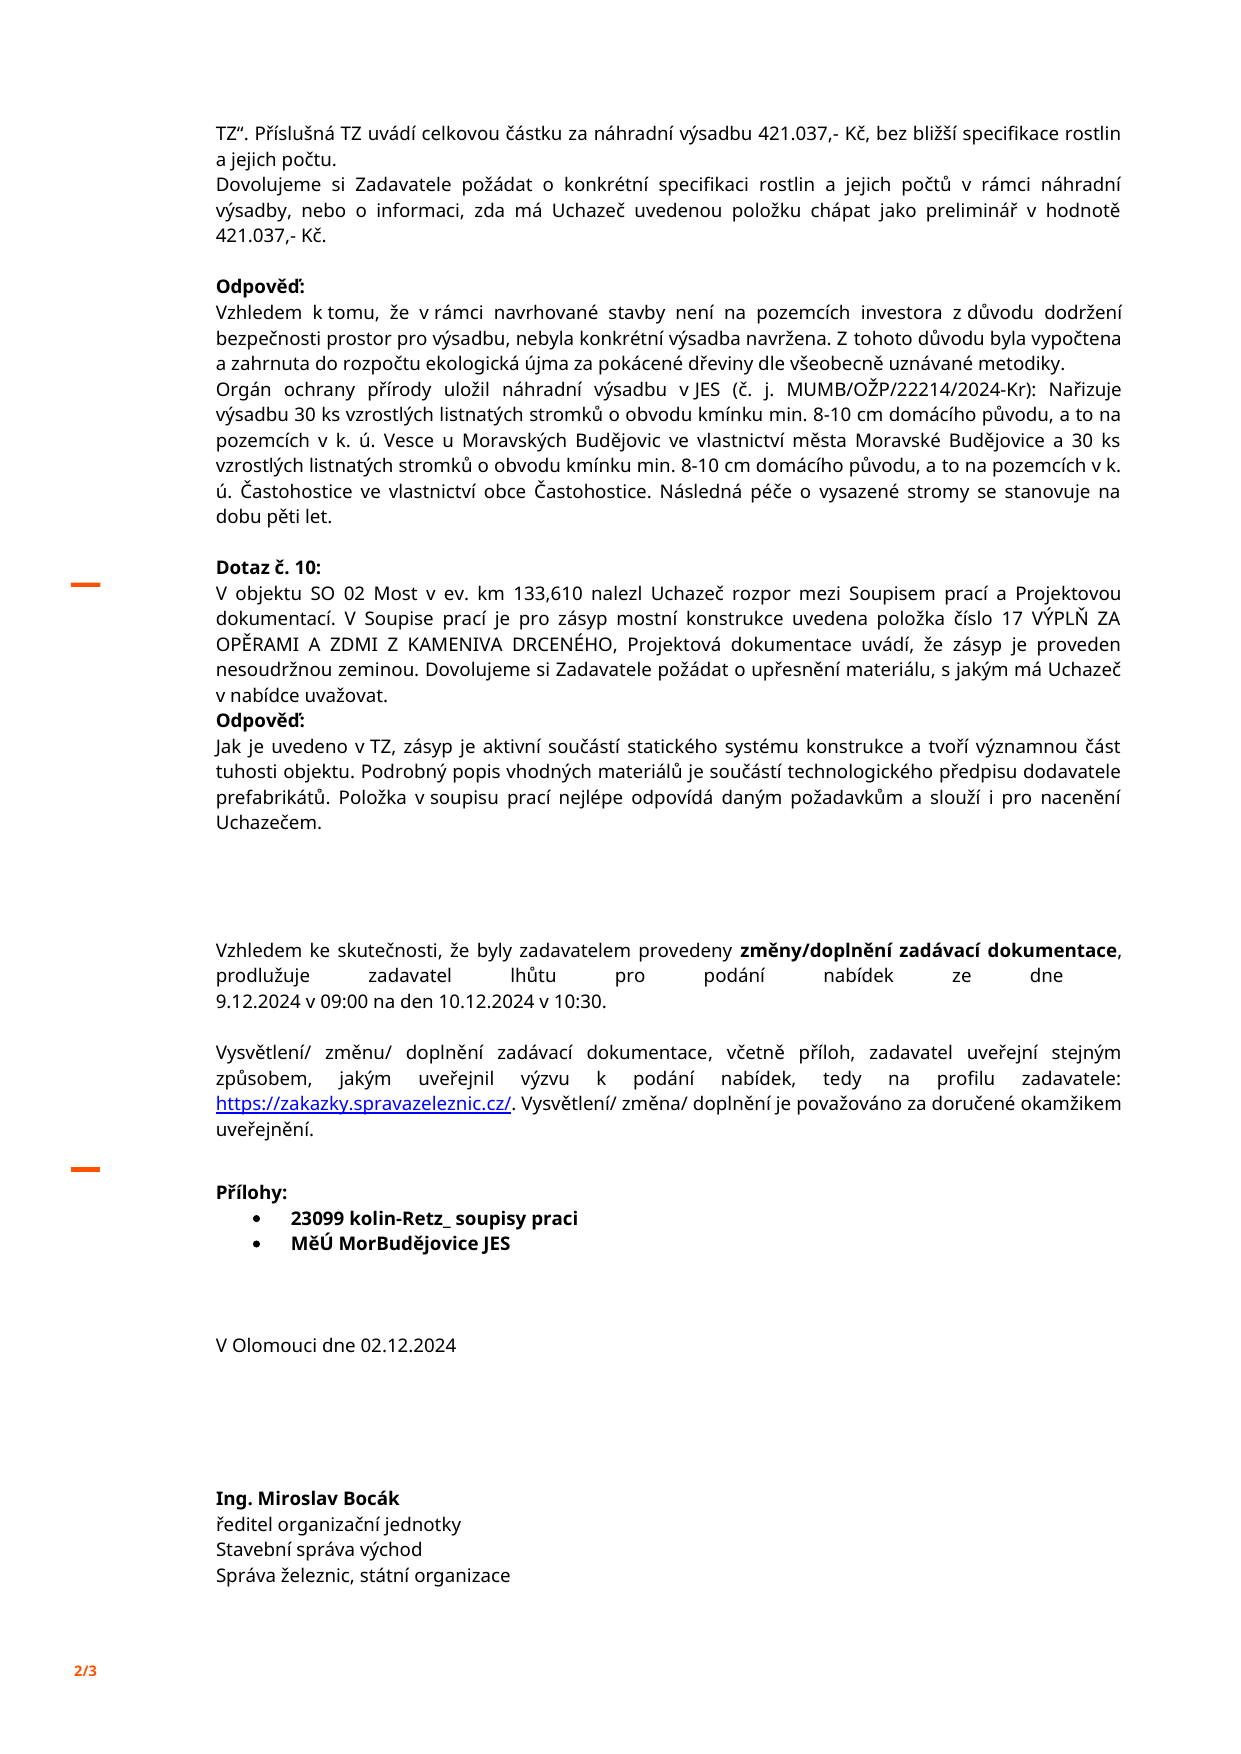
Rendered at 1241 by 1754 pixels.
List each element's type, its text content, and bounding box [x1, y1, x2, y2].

text V Olomouci dne 02.12.2024 [216, 1333, 1122, 1358]
text Vysvětlení/ změnu/ doplnění zadávací dokumentace, včetně příloh, zadavatel uveřejní stejným způsobem, jakým uveřejnil výzvu k podání nabídek, tedy na profilu zadavatele: https://zakazky.spravazeleznic.cz/. Vysvětlení/ změna/ doplnění je považováno za doručené okamžikem uveřejnění. [216, 1039, 1122, 1141]
text Dovolujeme si Zadavatele požádat o konkrétní specifikaci rostlin a jejich počtů v rámci náhradní výsadby, nebo o informaci, zda má Uchazeč uvedenou položku chápat jako preliminář v hodnotě 421.037,- Kč. [216, 172, 1122, 248]
text V objektu SO 02 Most v ev. km 133,610 nalezl Uchazeč rozpor mezi Soupisem prací a Projektovou dokumentací. V Soupise prací je pro zásyp mostní konstrukce uvedena položka číslo 17 VÝPLŇ ZA OPĚRAMI A ZDMI Z KAMENIVA DRCENÉHO, Projektová dokumentace uvádí, že zásyp je proveden nesoudržnou zeminou. Dovolujeme si Zadavatele požádat o upřesnění materiálu, s jakým má Uchazeč v nabídce uvažovat. [216, 580, 1122, 708]
text Dotaz č. 10: [216, 554, 1122, 580]
list MěÚ MorBudějovice JES [253, 1231, 1122, 1256]
list 23099 kolin-Retz_ soupisy praci [253, 1205, 1122, 1231]
text Přílohy: [216, 1179, 1122, 1205]
text Ing. Miroslav Bocák [216, 1486, 1122, 1511]
text ředitel organizační jednotky [216, 1511, 1122, 1537]
text Správa železnic, státní organizace [216, 1562, 1122, 1588]
text Odpověď: [216, 274, 1122, 299]
text Orgán ochrany přírody uložil náhradní výsadbu v JES (č. j. MUMB/OŽP/22214/2024-Kr): Nařizuje výsadbu 30 ks vzrostlých listnatých stromků o obvodu kmínku min. 8-10 cm domácího původu, a to na pozemcích v k. ú. Vesce u Moravských Budějovic ve vlastnictví města Moravské Budějovice a 30 ks vzrostlých listnatých stromků o obvodu kmínku min. 8-10 cm domácího původu, a to na pozemcích v k. ú. Častohostice ve vlastnictví obce Častohostice. Následná péče o vysazené stromy se stanovuje na dobu pěti let. [216, 376, 1122, 529]
text Odpověď: [216, 708, 1122, 733]
text Vzhledem ke skutečnosti, že byly zadavatelem provedeny změny/doplnění zadávací dokumentace, prodlužuje zadavatel lhůtu pro podání nabídek ze dne 9.12.2024 v 09:00 na den 10.12.2024 v 10:30. [216, 937, 1122, 1014]
text Stavební správa východ [216, 1537, 1122, 1562]
text Jak je uvedeno v TZ, zásyp je aktivní součástí statického systému konstrukce a tvoří významnou část tuhosti objektu. Podrobný popis vhodných materiálů je součástí technologického předpisu dodavatele prefabrikátů. Položka v soupisu prací nejlépe odpovídá daným požadavkům a slouží i pro nacenění Uchazečem. [216, 733, 1122, 835]
text Vzhledem k tomu, že v rámci navrhované stavby není na pozemcích investora z důvodu dodržení bezpečnosti prostor pro výsadbu, nebyla konkrétní výsadba navržena. Z tohoto důvodu byla vypočtena a zahrnuta do rozpočtu ekologická újma za pokácené dřeviny dle všeobecně uznávané metodiky. [216, 299, 1122, 376]
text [216, 121, 1122, 172]
